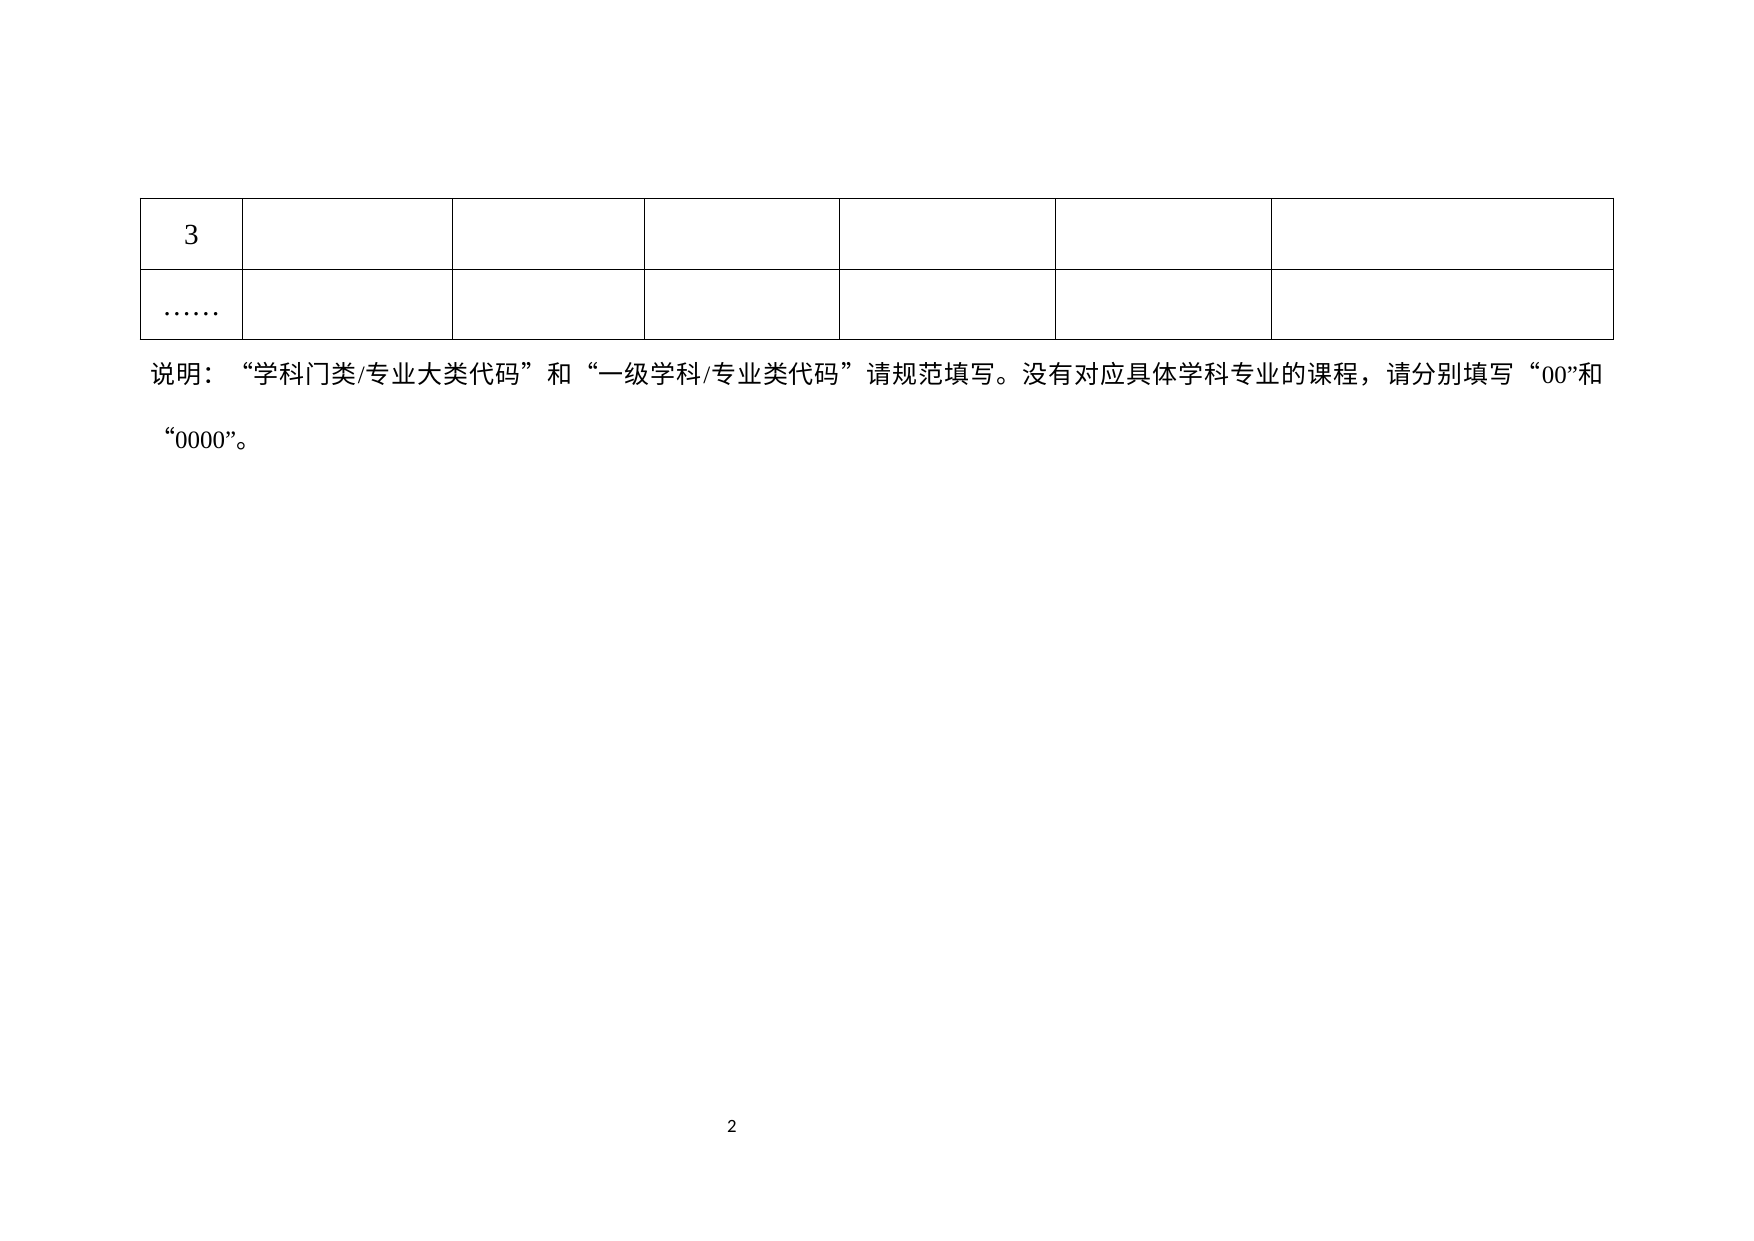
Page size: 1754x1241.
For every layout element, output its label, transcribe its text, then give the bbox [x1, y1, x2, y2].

table_cell [1272, 199, 1613, 268]
table_cell [453, 199, 644, 268]
table_cell [1056, 199, 1271, 268]
table_cell [1056, 270, 1271, 339]
table_cell [1272, 270, 1613, 339]
text 说明：“学科门类/专业大类代码”和“一级学科/专业类代码”请规范填写。没有对应具体学科专业的课程，请分别填写“00”和“0000”。 [150, 340, 1604, 470]
table_cell …… [141, 270, 242, 339]
table_cell [645, 270, 839, 339]
table_cell [453, 270, 644, 339]
table_cell 3 [141, 199, 242, 268]
table_cell [840, 199, 1055, 268]
table_cell [243, 199, 452, 268]
table_cell [840, 270, 1055, 339]
table_cell [645, 199, 839, 268]
table_cell [243, 270, 452, 339]
